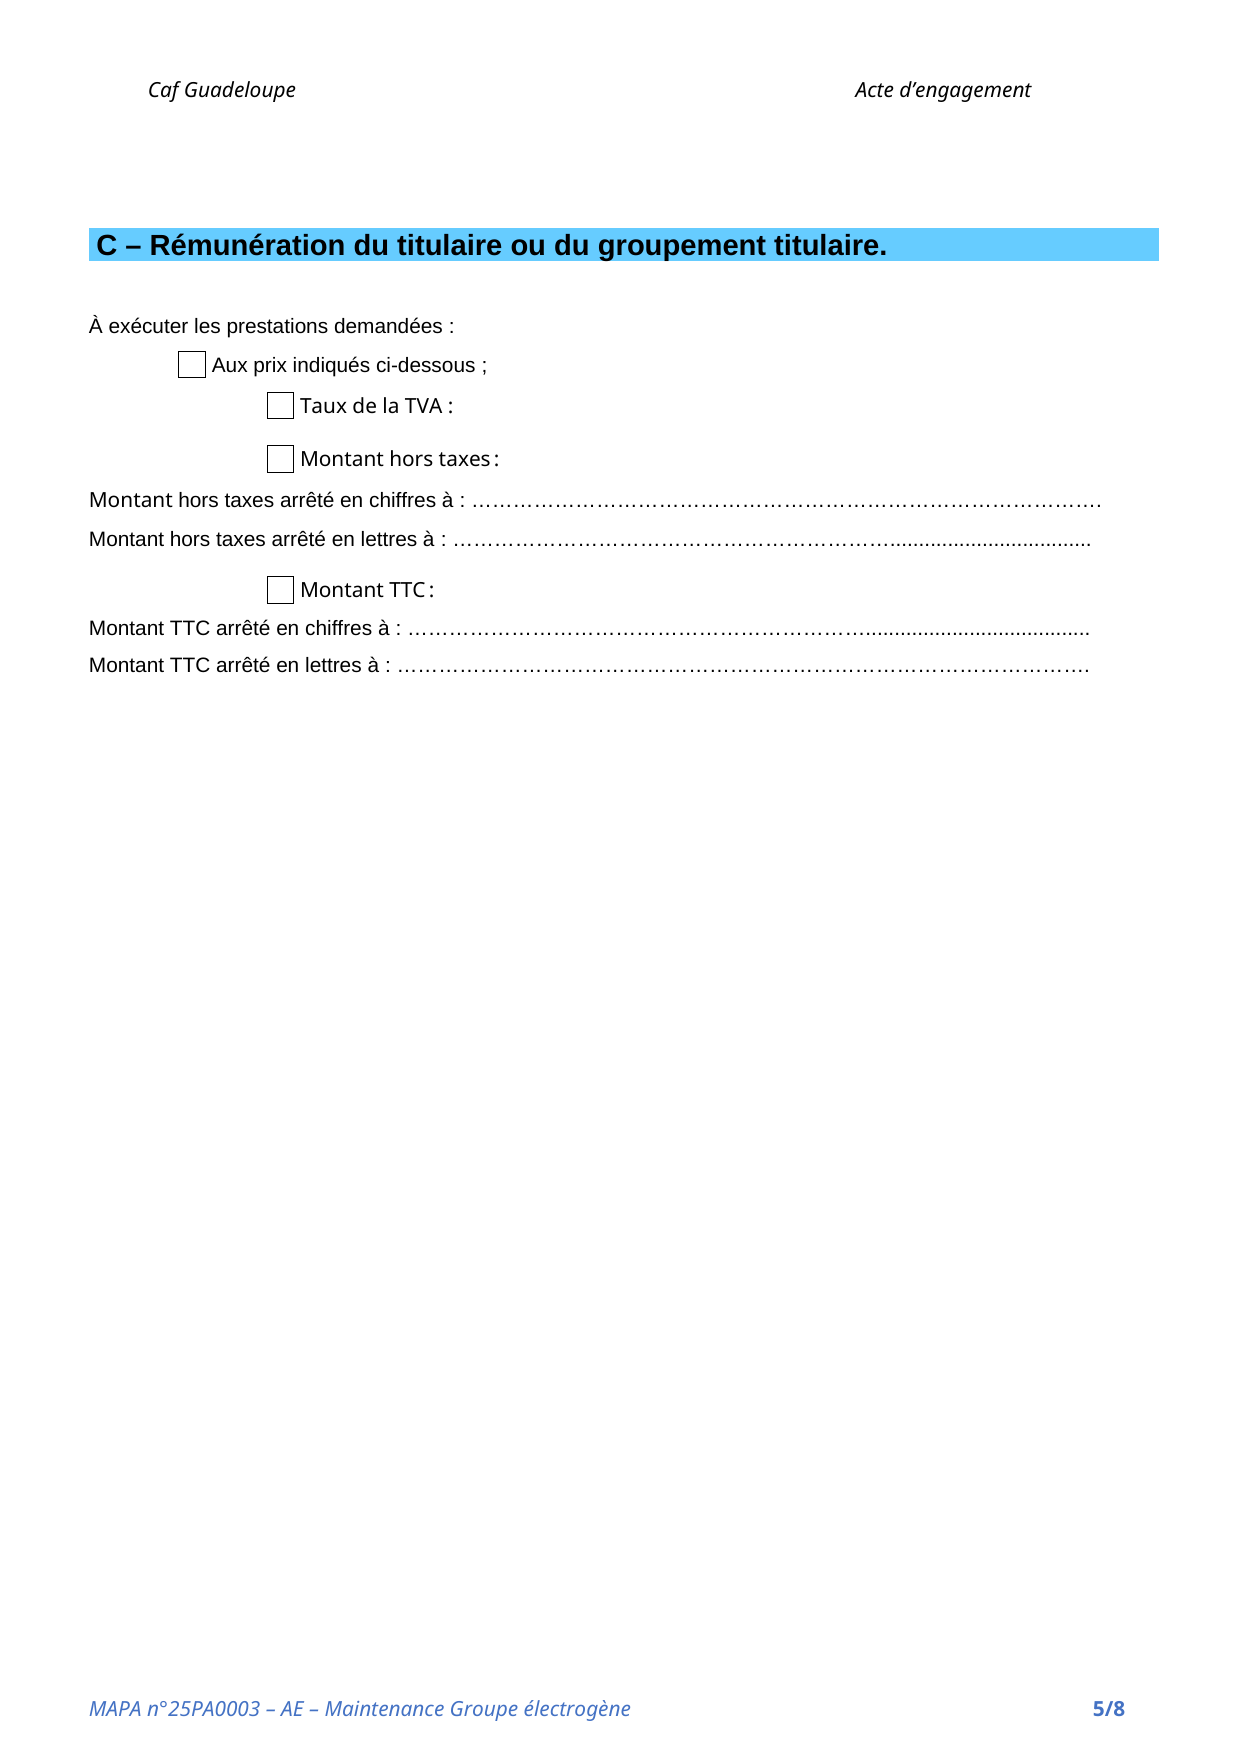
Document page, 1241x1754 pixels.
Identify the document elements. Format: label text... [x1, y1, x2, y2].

text Aux prix indiqués ci-dessous ; [89, 350, 1152, 378]
table_header C – Rémunération du titulaire ou du groupement titulaire. [89, 228, 1159, 261]
text Montant TTC arrêté en chiffres à : …………………………………………………………....................................... [89, 616, 1152, 640]
text Montant TTC arrêté en lettres à : ………………………………………………………………………………………. [89, 653, 1152, 677]
text Montant hors taxes : [266, 444, 1152, 473]
text À exécuter les prestations demandées : [89, 314, 1152, 338]
text Taux de la TVA : [266, 391, 1152, 419]
text Montant hors taxes arrêté en lettres à : ………………………………………………………................................... [89, 526, 1152, 550]
text Montant TTC : [266, 575, 1152, 604]
text Montant hors taxes arrêté en chiffres à : ………………………………………………………………………………. [89, 485, 1152, 514]
